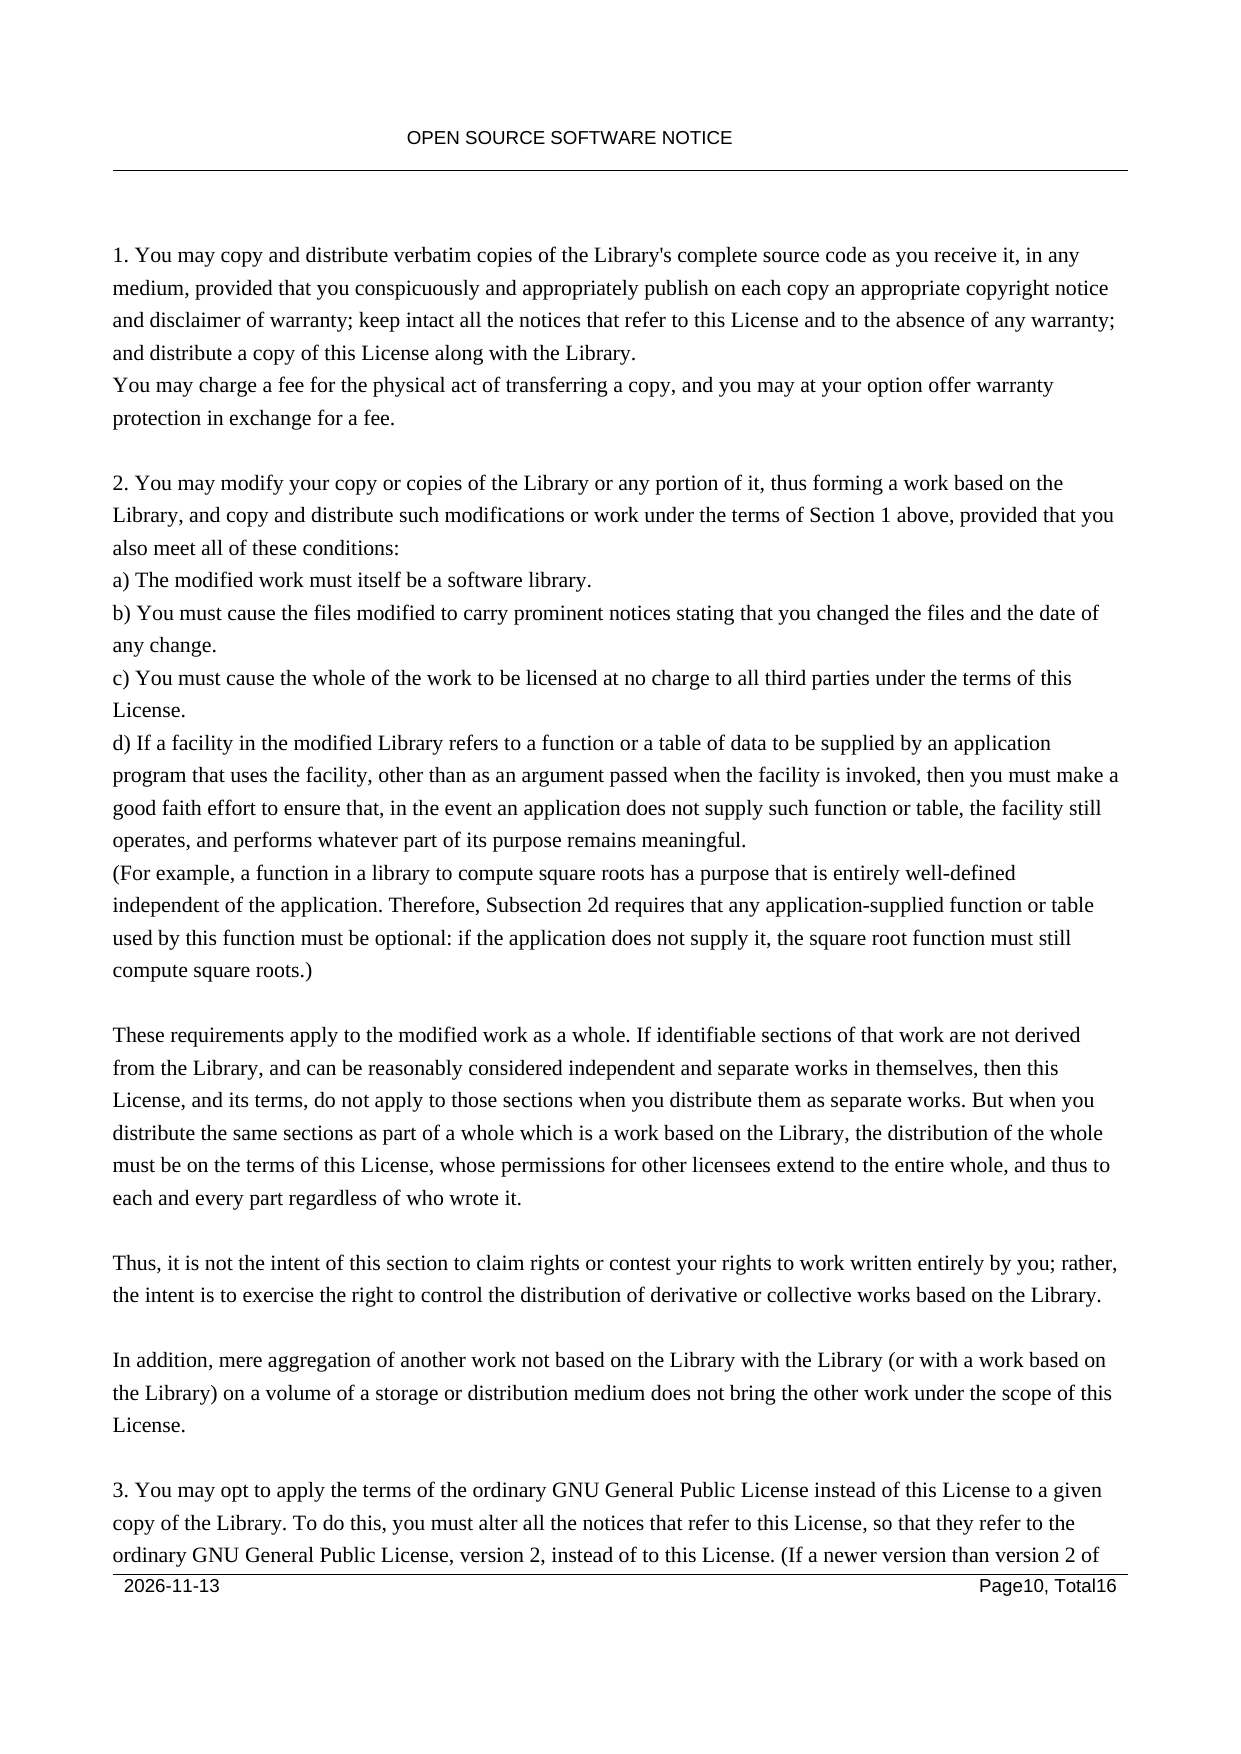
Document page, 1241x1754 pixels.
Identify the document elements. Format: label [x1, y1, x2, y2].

text [112, 206, 1128, 1571]
